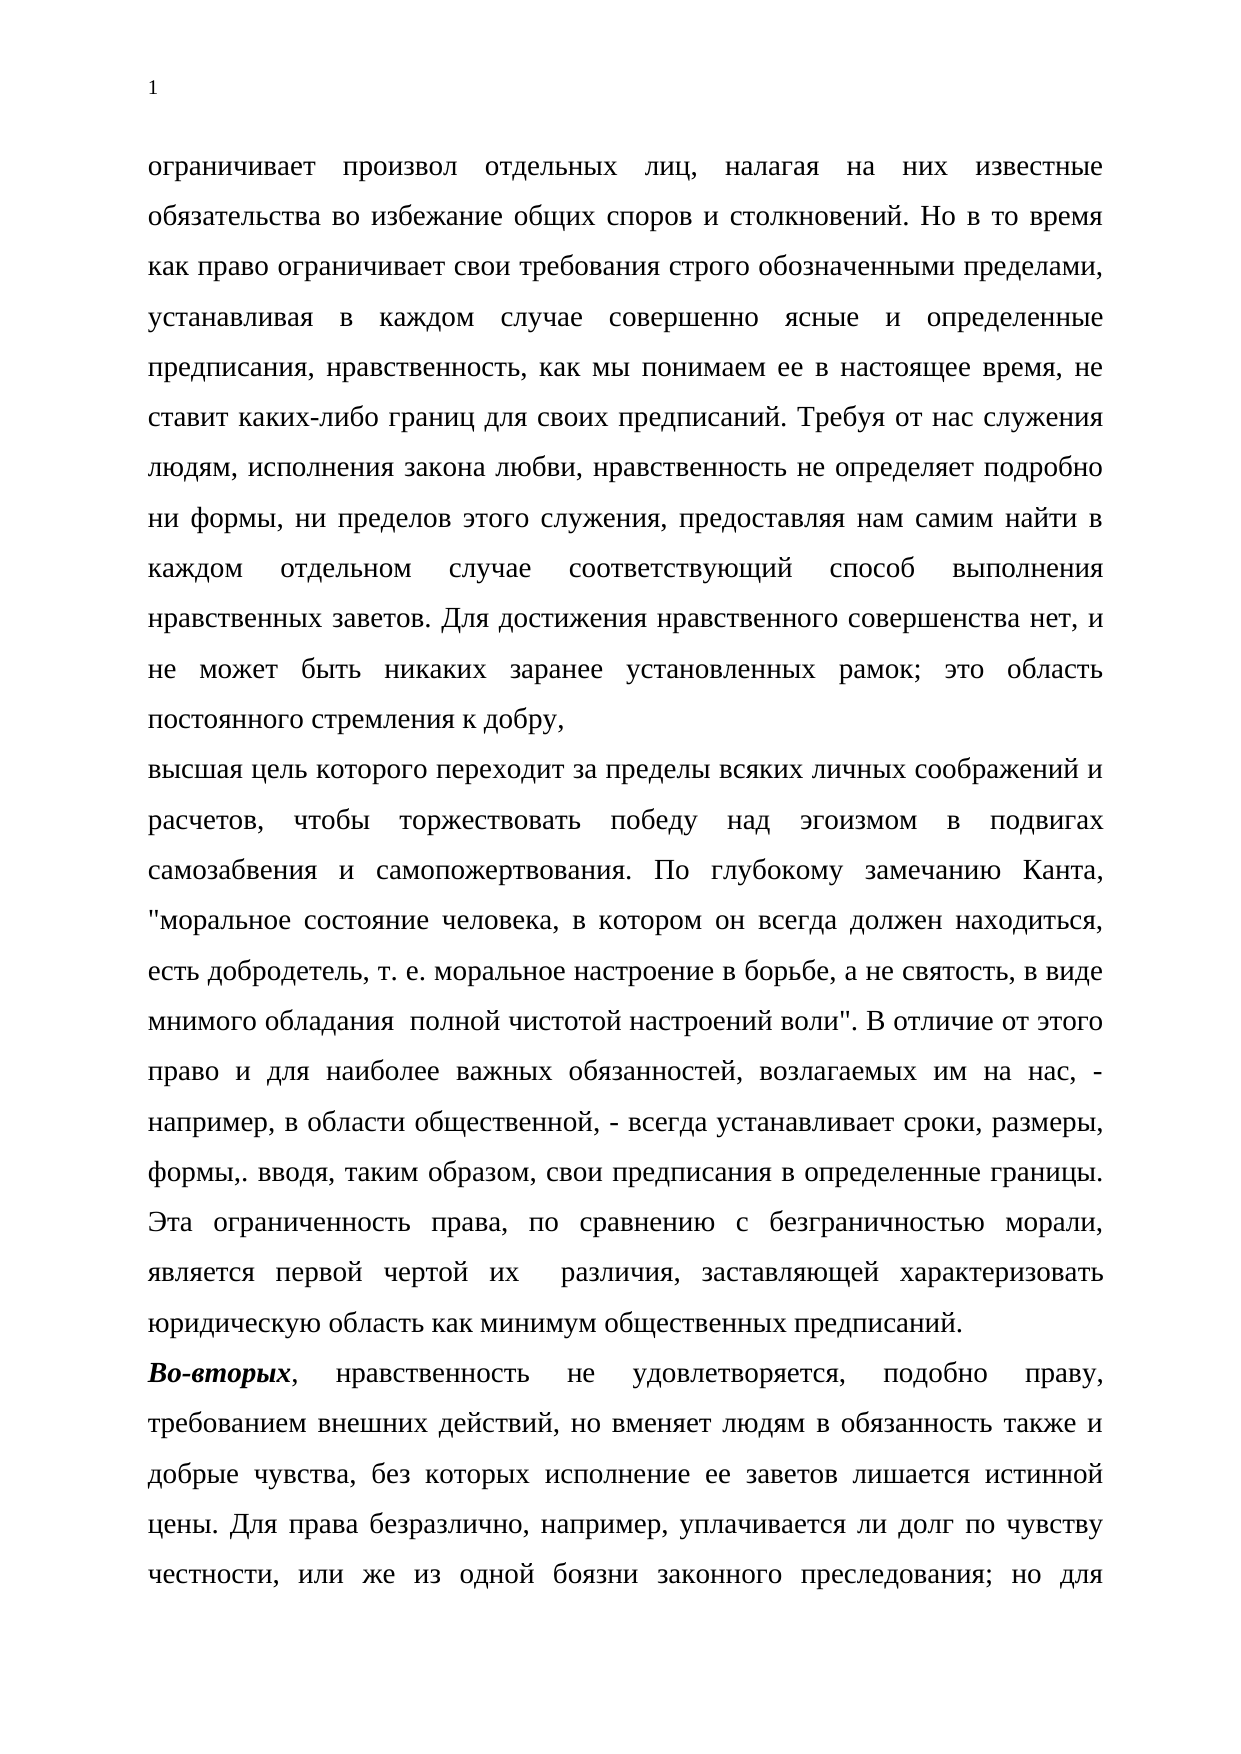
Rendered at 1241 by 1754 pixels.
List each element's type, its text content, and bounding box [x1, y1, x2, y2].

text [148, 1355, 1104, 1590]
text высшая цель которого переходит за пределы всяких личных соображений и расчетов, чтобы торжествовать победу над эгоизмом в подвигах самозабвения и самопожертвования. По глубокому замечанию Канта, "моральное состояние человека, в котором он всегда должен находиться, есть добродетель, т. е. моральное настроение в борьбе, а не святость, в виде мнимого обладания полной чистотой настроений воли". В отличие от этого право и для наиболее важных обязанностей, возлагаемых им на нас, - например, в области общественной, - всегда устанавливает сроки, размеры, формы,. вводя, таким образом, свои предписания в определенные границы. Эта ограниченность права, по сравнению с безграничностью морали, является первой чертой их различия, заставляющей характеризовать юридическую область как минимум общественных предписаний. [148, 751, 1104, 1338]
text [148, 148, 1104, 735]
